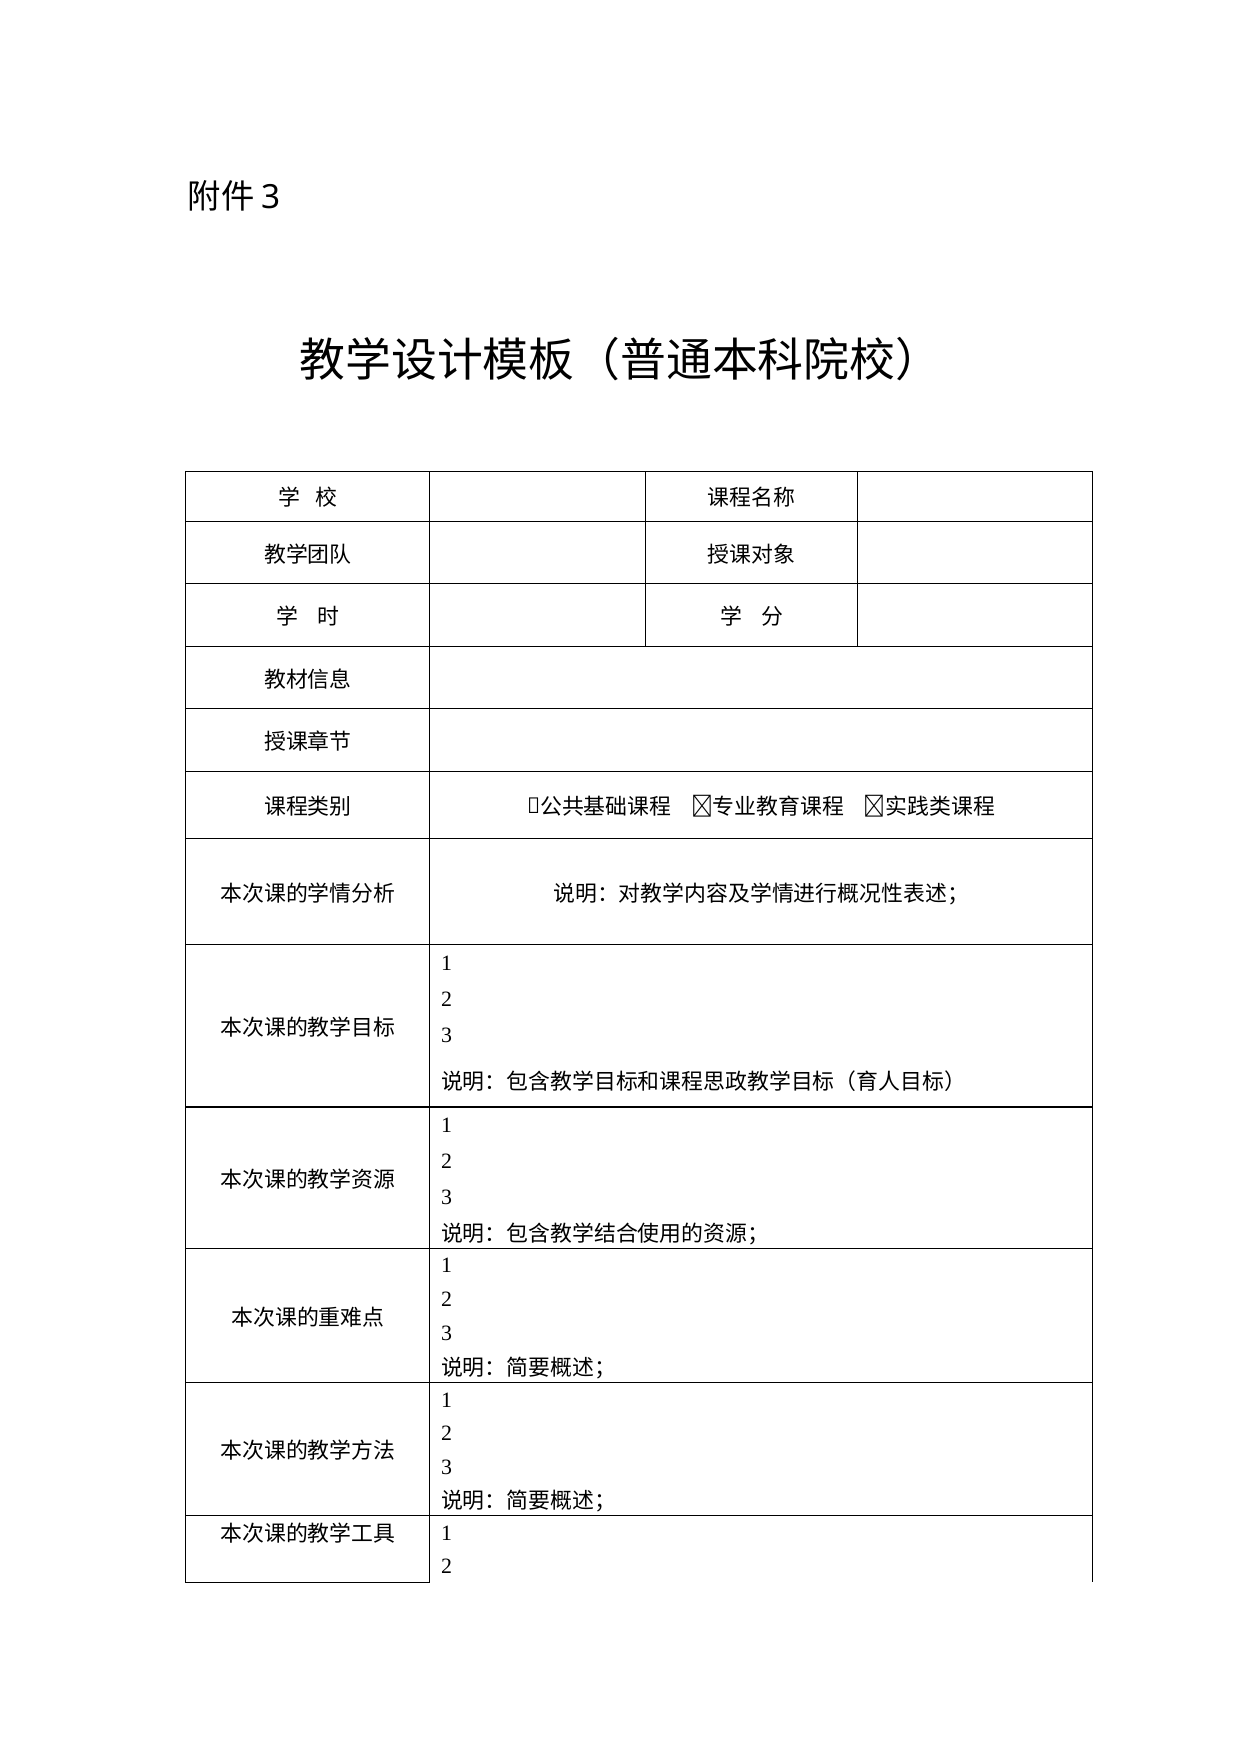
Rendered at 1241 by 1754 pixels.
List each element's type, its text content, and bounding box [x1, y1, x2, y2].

table_cell 1 [430, 1516, 1092, 1548]
table_cell 3 [430, 1016, 1092, 1052]
table_cell [430, 647, 1092, 708]
table_cell 授课对象 [646, 522, 857, 583]
table_cell 本次课的教学资源 [186, 1108, 429, 1248]
table_header 学 校 [186, 472, 429, 521]
table_cell 2 [430, 1142, 1092, 1178]
table_cell 2 [430, 1281, 1092, 1315]
table_cell 说明：包含教学目标和课程思政教学目标（育人目标） [430, 1052, 1092, 1106]
table_cell 教材信息 [186, 647, 429, 708]
table_cell 2 [430, 980, 1092, 1016]
table_cell [430, 522, 645, 583]
table_cell 3 [430, 1315, 1092, 1348]
table_cell 本次课的教学方法 [186, 1383, 429, 1515]
text 附件3 [187, 162, 1053, 227]
table_cell 教学团队 [186, 522, 429, 583]
table_cell 本次课的教学目标 [186, 945, 429, 1106]
table_header [430, 472, 645, 521]
table_cell 说明：包含教学结合使用的资源； [430, 1214, 1092, 1248]
table_cell [858, 584, 1092, 646]
table_cell [430, 584, 645, 646]
table_cell 说明：对教学内容及学情进行概况性表述； [430, 839, 1092, 944]
text 教学设计模板（普通本科院校） [187, 308, 1053, 406]
table_cell 1 [430, 1108, 1092, 1142]
table_cell 2 [430, 1549, 1092, 1582]
table_cell 本次课的重难点 [186, 1249, 429, 1382]
table_cell 学 时 [186, 584, 429, 646]
table_cell 本次课的学情分析 [186, 839, 429, 944]
table_cell 课程类别 [186, 772, 429, 838]
table_cell 3 [430, 1178, 1092, 1214]
table_header [858, 472, 1092, 521]
table_cell 1 [430, 945, 1092, 980]
table_cell 学 分 [646, 584, 857, 646]
table_cell 2 [430, 1415, 1092, 1449]
table_cell [858, 522, 1092, 583]
table_cell 1 [430, 1249, 1092, 1281]
table_cell 本次课的教学工具 [186, 1516, 429, 1582]
table_cell 授课章节 [186, 709, 429, 771]
table_cell [430, 709, 1092, 771]
table_cell 公共基础课程 专业教育课程 实践类课程 [430, 772, 1092, 838]
table_cell 3 说明：简要概述； [430, 1449, 1092, 1515]
table_cell 说明：简要概述； [430, 1348, 1092, 1382]
table_header 课程名称 [646, 472, 857, 521]
table_cell 1 [430, 1383, 1092, 1415]
